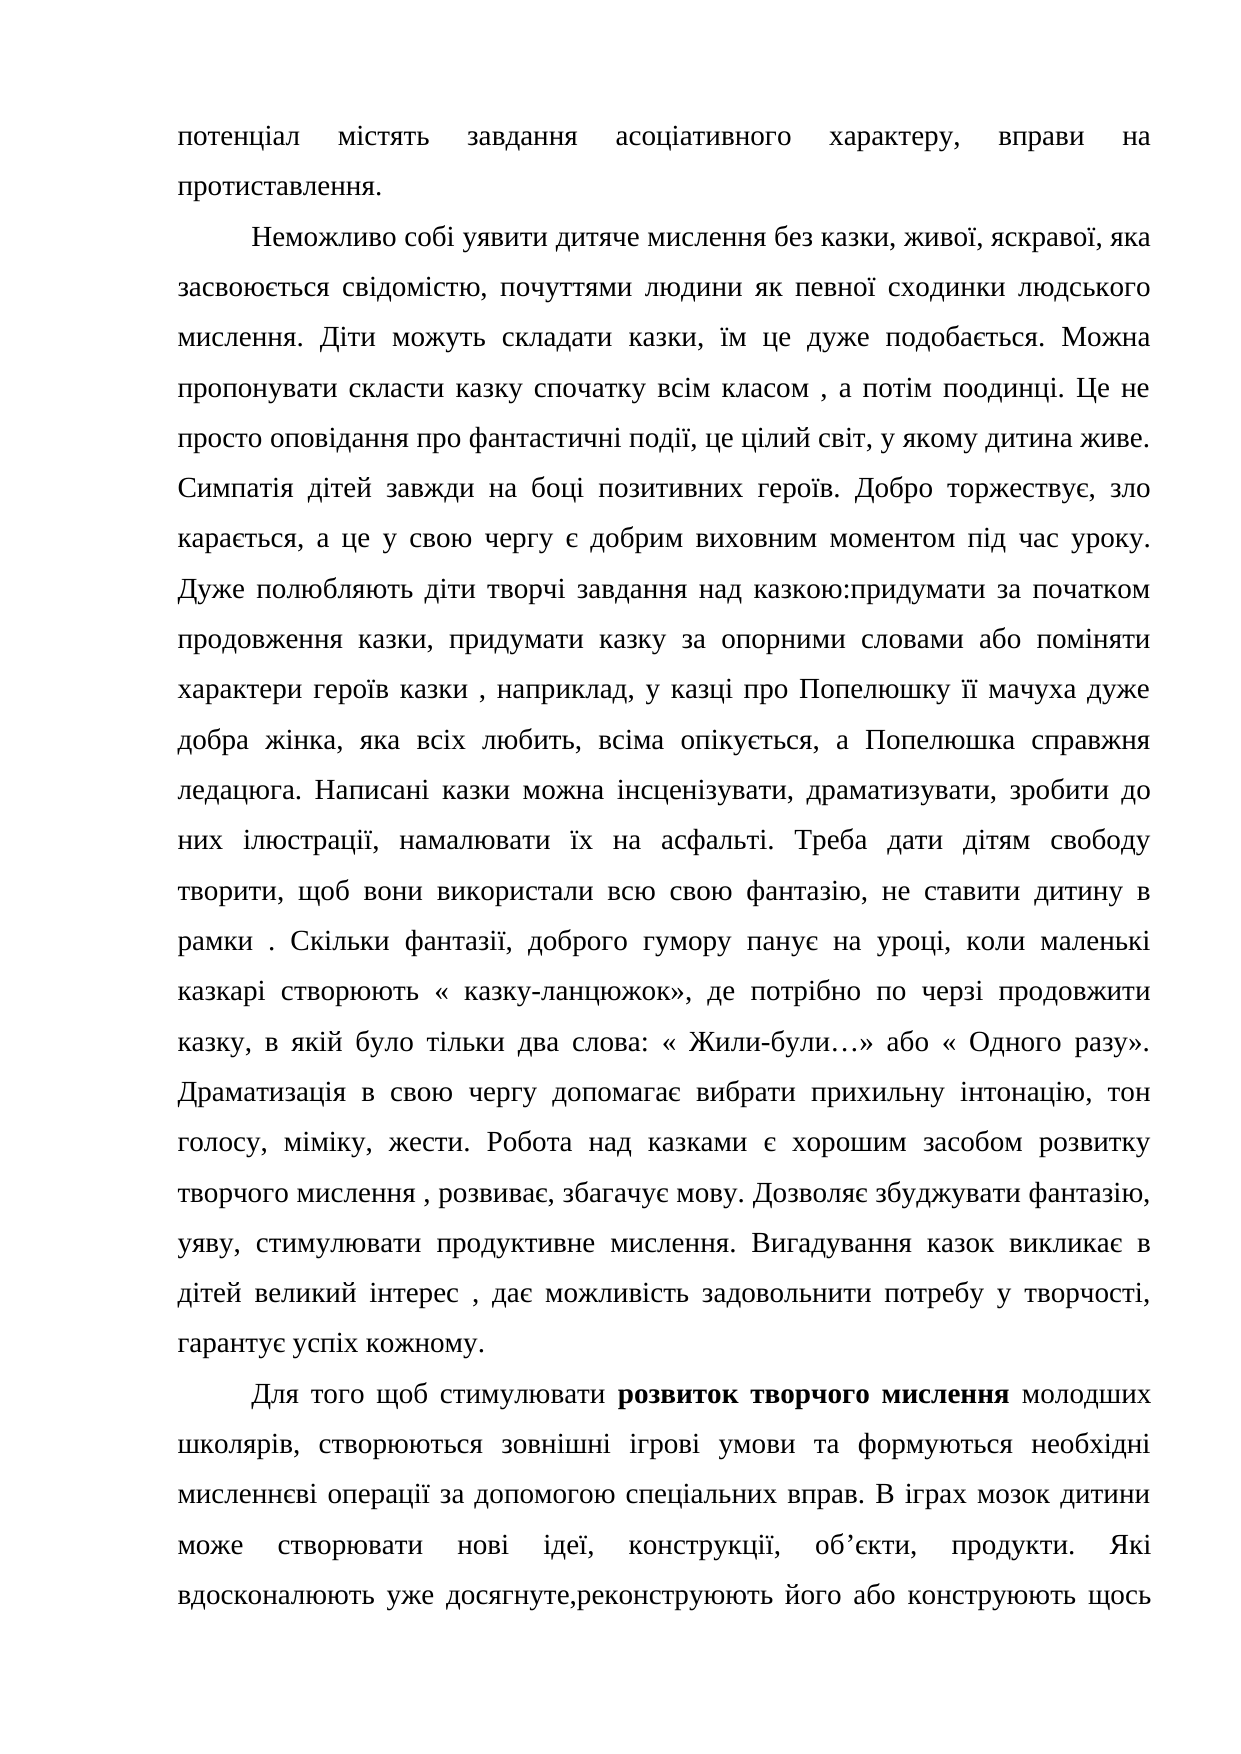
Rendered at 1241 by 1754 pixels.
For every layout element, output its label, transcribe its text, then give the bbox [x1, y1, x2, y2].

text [177, 118, 1152, 202]
text Неможливо собі уявити дитяче мислення без казки, живої, яскравої, яка засвоюється свідомістю, почуттями людини як певної сходинки людського мислення. Діти можуть складати казки, їм це дуже подобається. Можна пропонувати скласти казку спочатку всім класом , а потім поодинці. Це не просто оповідання про фантастичні події, це цілий світ, у якому дитина живе. Симпатія дітей завжди на боці позитивних героїв. Добро торжествує, зло карається, а це у свою чергу є добрим виховним моментом під час уроку. Дуже полюбляють діти творчі завдання над казкою:придумати за початком продовження казки, придумати казку за опорними словами або поміняти характери героїв казки , наприклад, у казці про Попелюшку її мачуха дуже добра жінка, яка всіх любить, всіма опікується, а Попелюшка справжня ледацюга. Написані казки можна інсценізувати, драматизувати, зробити до них ілюстрації, намалювати їх на асфальті. Треба дати дітям свободу творити, щоб вони використали всю свою фантазію, не ставити дитину в рамки . Скільки фантазії, доброго гумору панує на уроці, коли маленькі казкарі створюють « казку-ланцюжок», де потрібно по черзі продовжити казку, в якій було тільки два слова: « Жили-були…» або « Одного разу». Драматизація в свою чергу допомагає вибрати прихильну інтонацію, тон голосу, міміку, жести. Робота над казками є хорошим засобом розвитку творчого мислення , розвиває, збагачує мову. Дозволяє збуджувати фантазію, уяву, стимулювати продуктивне мислення. Вигадування казок викликає в дітей великий інтерес , дає можливість задовольнити потребу у творчості, гарантує успіх кожному. [177, 219, 1152, 1359]
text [177, 1376, 1152, 1611]
